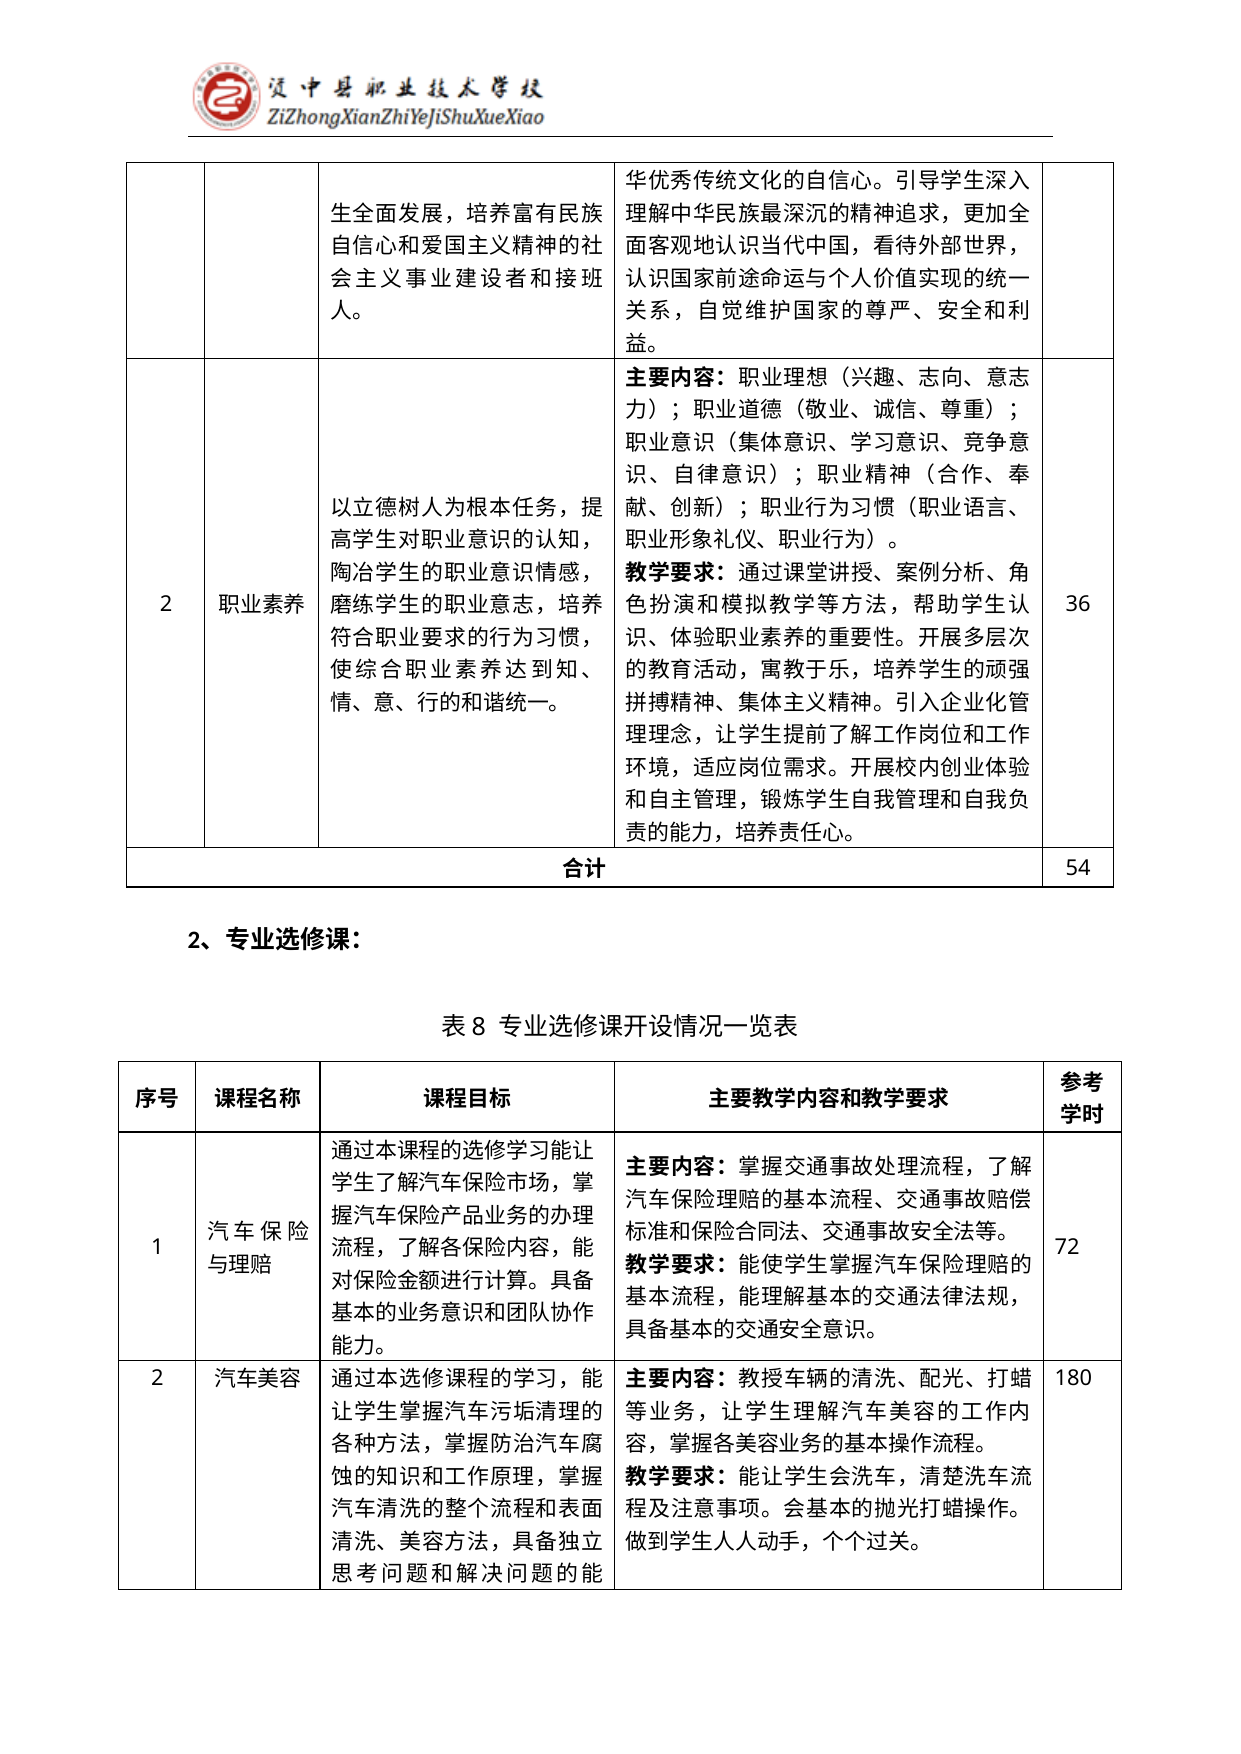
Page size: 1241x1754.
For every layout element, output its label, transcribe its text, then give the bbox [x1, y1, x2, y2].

text 2、专业选修课： [187, 920, 1053, 956]
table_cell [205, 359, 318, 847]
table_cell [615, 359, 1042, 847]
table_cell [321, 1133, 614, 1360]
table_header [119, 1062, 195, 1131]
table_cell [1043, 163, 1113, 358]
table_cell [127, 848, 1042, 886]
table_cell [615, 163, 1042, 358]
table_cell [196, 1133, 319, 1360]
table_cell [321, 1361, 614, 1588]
text 表8 专业选修课开设情况一览表 [187, 1007, 1053, 1043]
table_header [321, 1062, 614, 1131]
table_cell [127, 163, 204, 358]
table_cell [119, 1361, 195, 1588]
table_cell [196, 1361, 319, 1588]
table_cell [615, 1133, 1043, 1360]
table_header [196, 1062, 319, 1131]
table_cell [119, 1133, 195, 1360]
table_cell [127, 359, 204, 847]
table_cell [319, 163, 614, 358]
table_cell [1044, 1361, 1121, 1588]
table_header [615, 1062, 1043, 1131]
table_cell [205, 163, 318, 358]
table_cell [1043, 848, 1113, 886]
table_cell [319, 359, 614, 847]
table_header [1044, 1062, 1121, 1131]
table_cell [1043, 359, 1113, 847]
picture [187, 59, 550, 134]
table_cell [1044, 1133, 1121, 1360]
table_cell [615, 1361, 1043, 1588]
